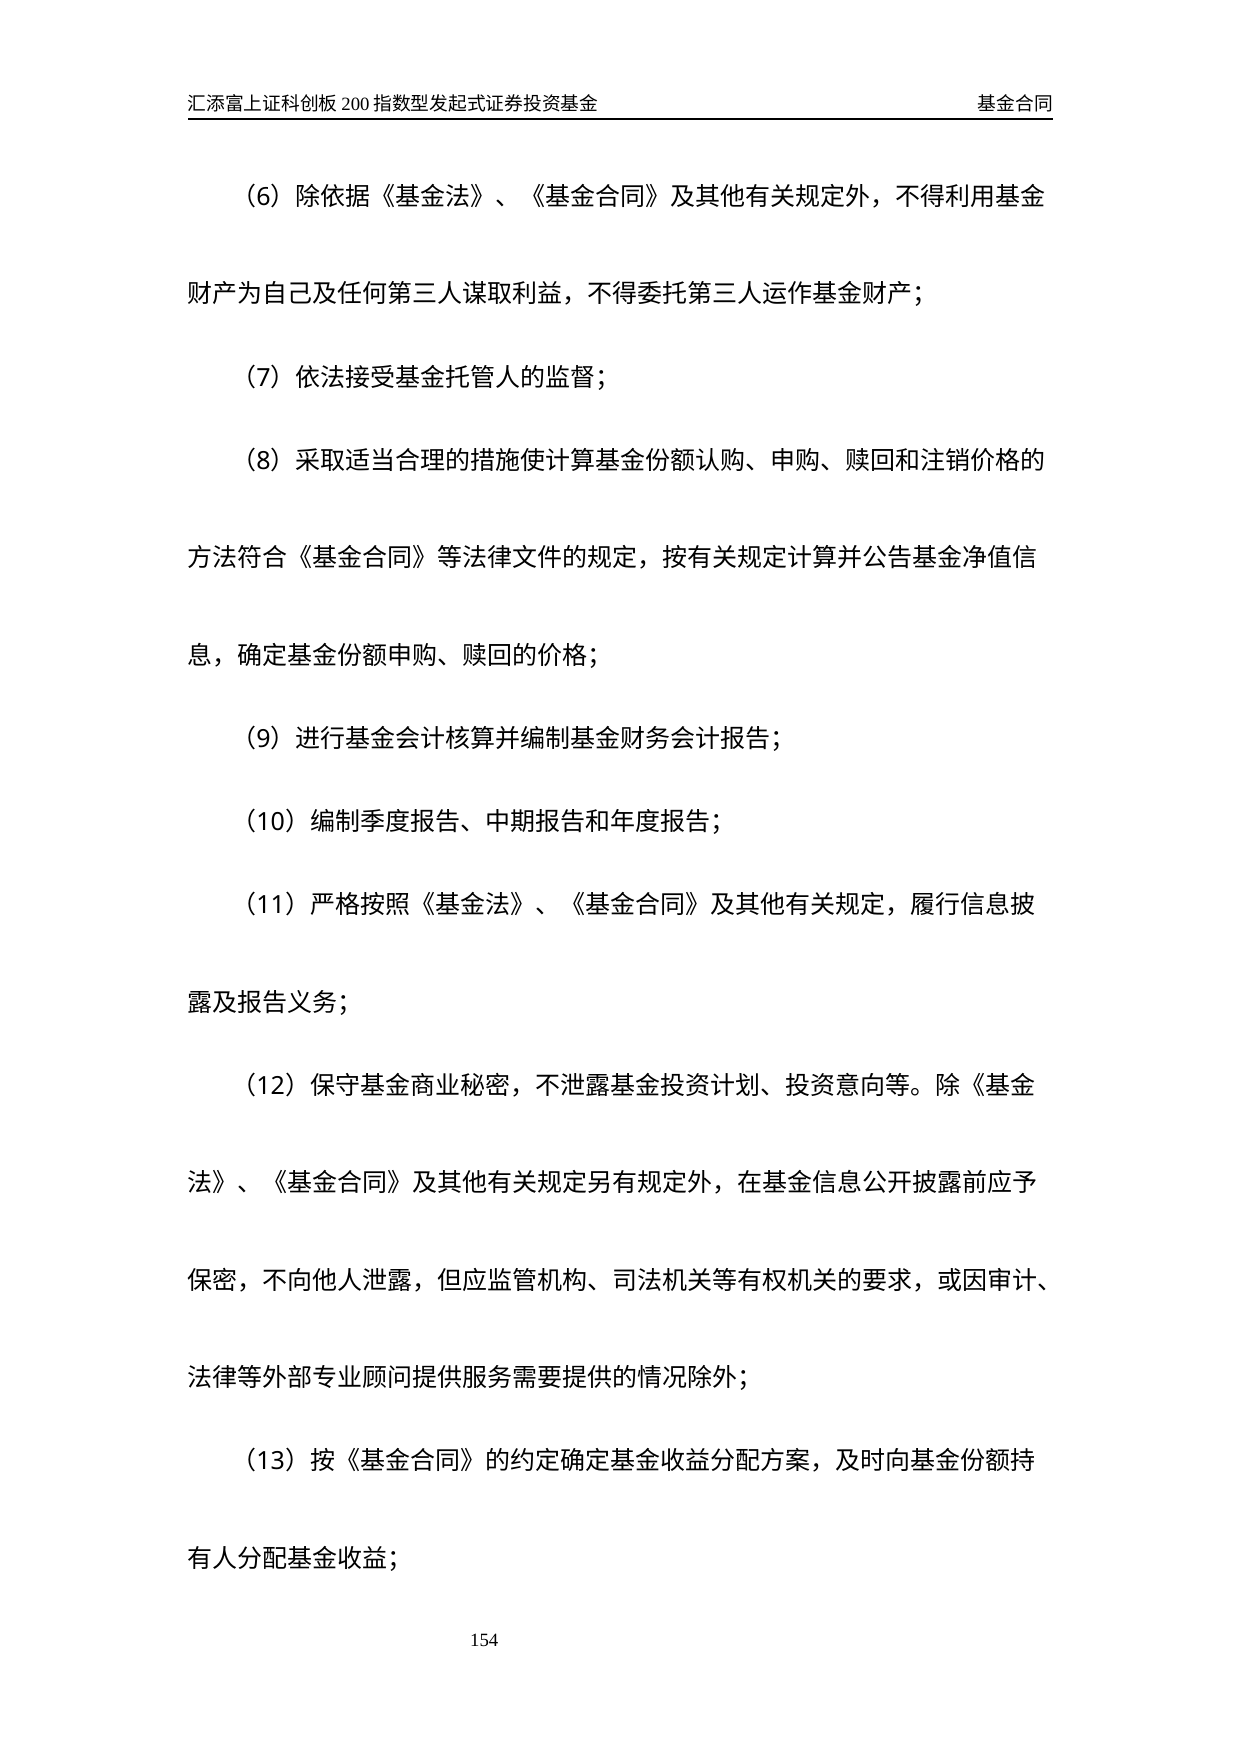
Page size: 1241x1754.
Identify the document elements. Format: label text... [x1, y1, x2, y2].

text （6）除依据《基金法》、《基金合同》及其他有关规定外，不得利用基金财产为自己及任何第三人谋取利益，不得委托第三人运作基金财产； [187, 162, 1053, 324]
text （10）编制季度报告、中期报告和年度报告； [187, 787, 1053, 852]
text （12）保守基金商业秘密，不泄露基金投资计划、投资意向等。除《基金法》、《基金合同》及其他有关规定另有规定外，在基金信息公开披露前应予保密，不向他人泄露，但应监管机构、司法机关等有权机关的要求，或因审计、法律等外部专业顾问提供服务需要提供的情况除外； [187, 1051, 1053, 1408]
text （8）采取适当合理的措施使计算基金份额认购、申购、赎回和注销价格的方法符合《基金合同》等法律文件的规定，按有关规定计算并公告基金净值信息，确定基金份额申购、赎回的价格； [187, 426, 1053, 686]
text （11）严格按照《基金法》、《基金合同》及其他有关规定，履行信息披露及报告义务； [187, 870, 1053, 1033]
text （13）按《基金合同》的约定确定基金收益分配方案，及时向基金份额持有人分配基金收益； [187, 1426, 1053, 1589]
text （7）依法接受基金托管人的监督； [187, 343, 1053, 408]
text （9）进行基金会计核算并编制基金财务会计报告； [187, 704, 1053, 769]
